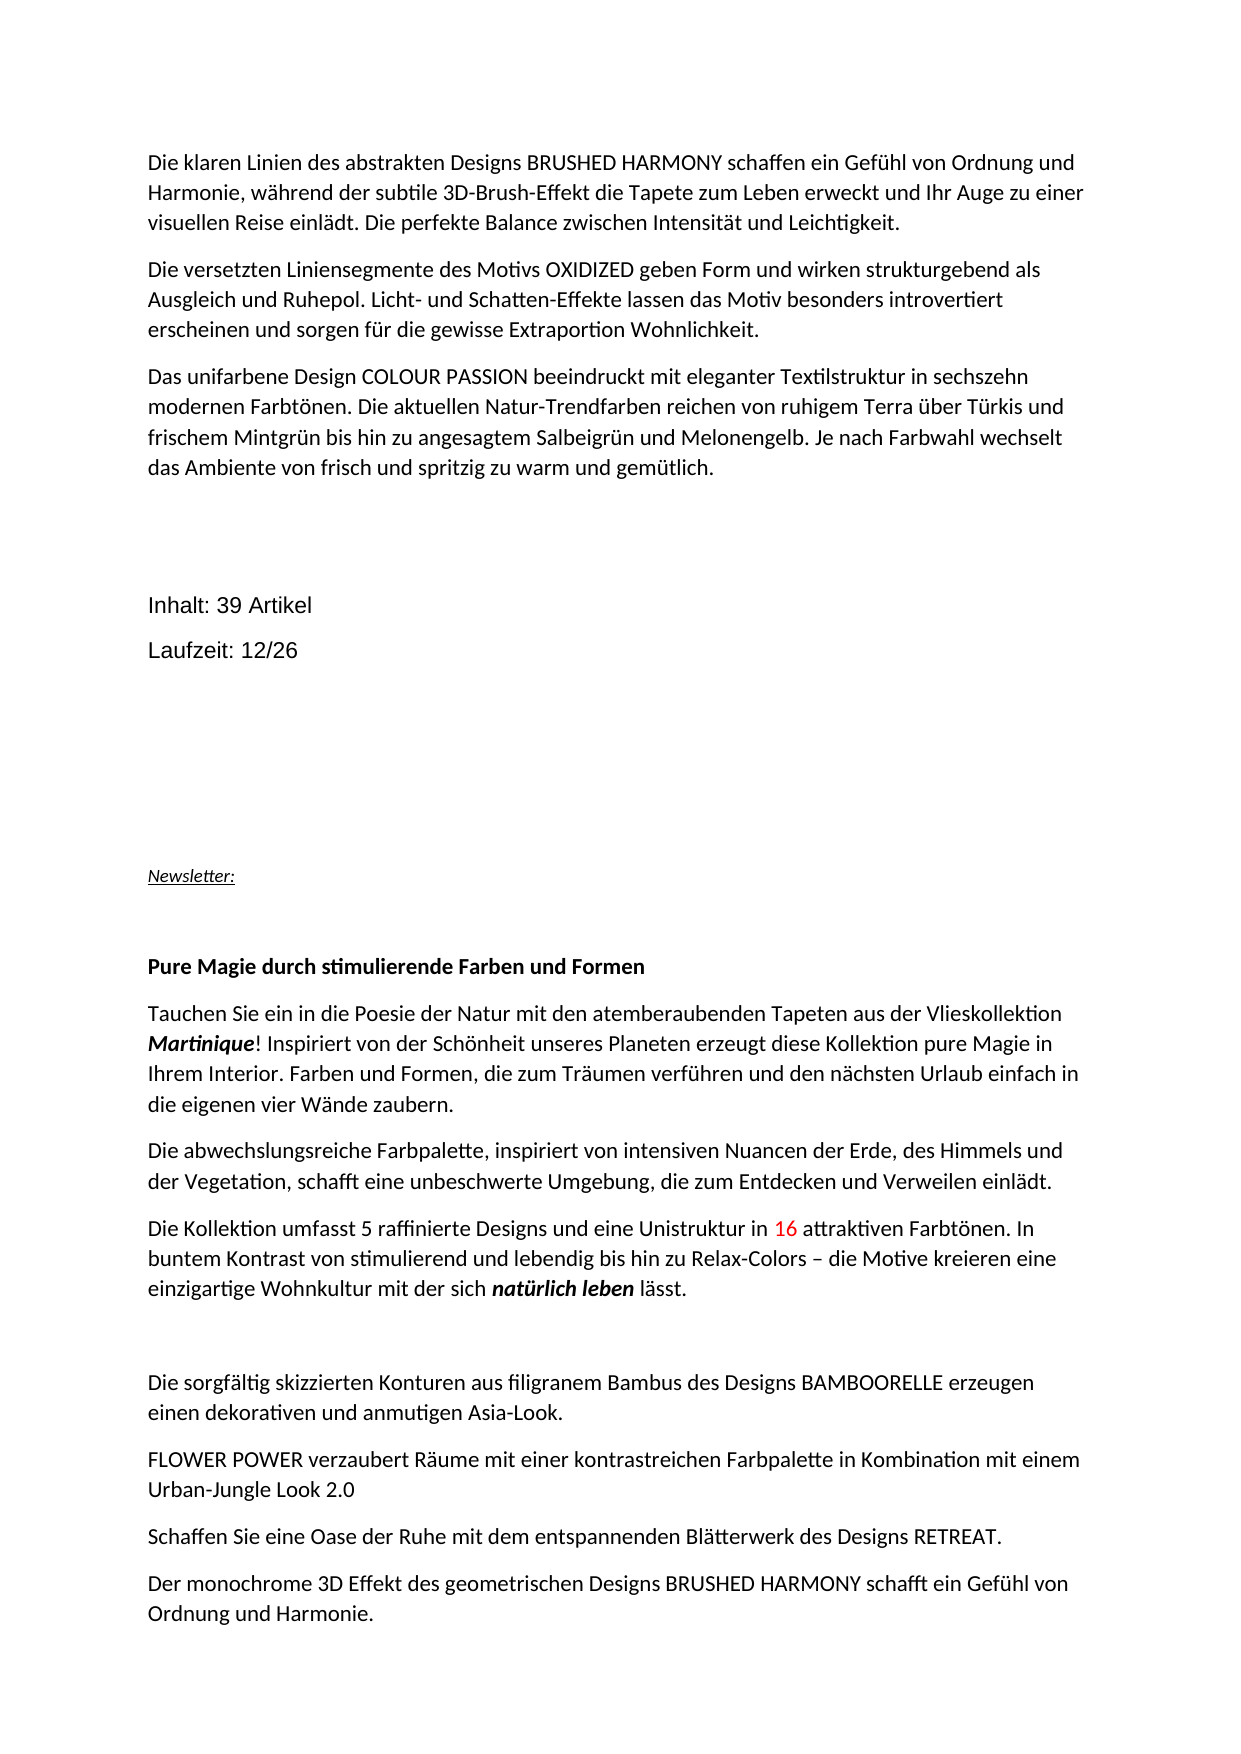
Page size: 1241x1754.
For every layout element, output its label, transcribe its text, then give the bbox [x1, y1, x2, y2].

text FLOWER POWER verzaubert Räume mit einer kontrastreichen Farbpalette in Kombination mit einem Urban-Jungle Look 2.0 [148, 1445, 1093, 1503]
text Die Kollektion umfasst 5 raffinierte Designs und eine Unistruktur in 16 attraktiven Farbtönen. In buntem Kontrast von stimulierend und lebendig bis hin zu Relax-Colors – die Motive kreieren eine einzigartige Wohnkultur mit der sich natürlich leben lässt. [148, 1214, 1093, 1302]
text Das unifarbene Design COLOUR PASSION beeindruckt mit eleganter Textilstruktur in sechszehn modernen Farbtönen. Die aktuellen Natur-Trendfarben reichen von ruhigem Terra über Türkis und frischem Mintgrün bis hin zu angesagtem Salbeigrün und Melonengelb. Je nach Farbwahl wechselt das Ambiente von frisch und spritzig zu warm und gemütlich. [148, 362, 1093, 481]
text Laufzeit: 12/26 [148, 637, 1093, 663]
text Die sorgfältig skizzierten Konturen aus filigranem Bambus des Designs BAMBOORELLE erzeugen einen dekorativen und anmutigen Asia-Look. [148, 1368, 1093, 1426]
text Newsletter: [148, 864, 1093, 887]
text Die klaren Linien des abstrakten Designs BRUSHED HARMONY schaffen ein Gefühl von Ordnung und Harmonie, während der subtile 3D-Brush-Effekt die Tapete zum Leben erweckt und Ihr Auge zu einer visuellen Reise einlädt. Die perfekte Balance zwischen Intensität und Leichtigkeit. [148, 148, 1093, 236]
text Schaffen Sie eine Oase der Ruhe mit dem entspannenden Blätterwerk des Designs RETREAT. [148, 1522, 1093, 1550]
text Pure Magie durch stimulierende Farben und Formen [148, 952, 1093, 980]
text Der monochrome 3D Effekt des geometrischen Designs BRUSHED HARMONY schafft ein Gefühl von Ordnung und Harmonie. [148, 1569, 1093, 1627]
text Die versetzten Liniensegmente des Motivs OXIDIZED geben Form und wirken strukturgebend als Ausgleich und Ruhepol. Licht- und Schatten-Effekte lassen das Motiv besonders introvertiert erscheinen und sorgen für die gewisse Extraportion Wohnlichkeit. [148, 255, 1093, 343]
text Tauchen Sie ein in die Poesie der Natur mit den atemberaubenden Tapeten aus der Vlieskollektion Martinique! Inspiriert von der Schönheit unseres Planeten erzeugt diese Kollektion pure Magie in Ihrem Interior. Farben und Formen, die zum Träumen verführen und den nächsten Urlaub einfach in die eigenen vier Wände zaubern. [148, 999, 1093, 1118]
text Die abwechslungsreiche Farbpalette, inspiriert von intensiven Nuancen der Erde, des Himmels und der Vegetation, schafft eine unbeschwerte Umgebung, die zum Entdecken und Verweilen einlädt. [148, 1137, 1093, 1195]
text Inhalt: 39 Artikel [148, 592, 1093, 618]
